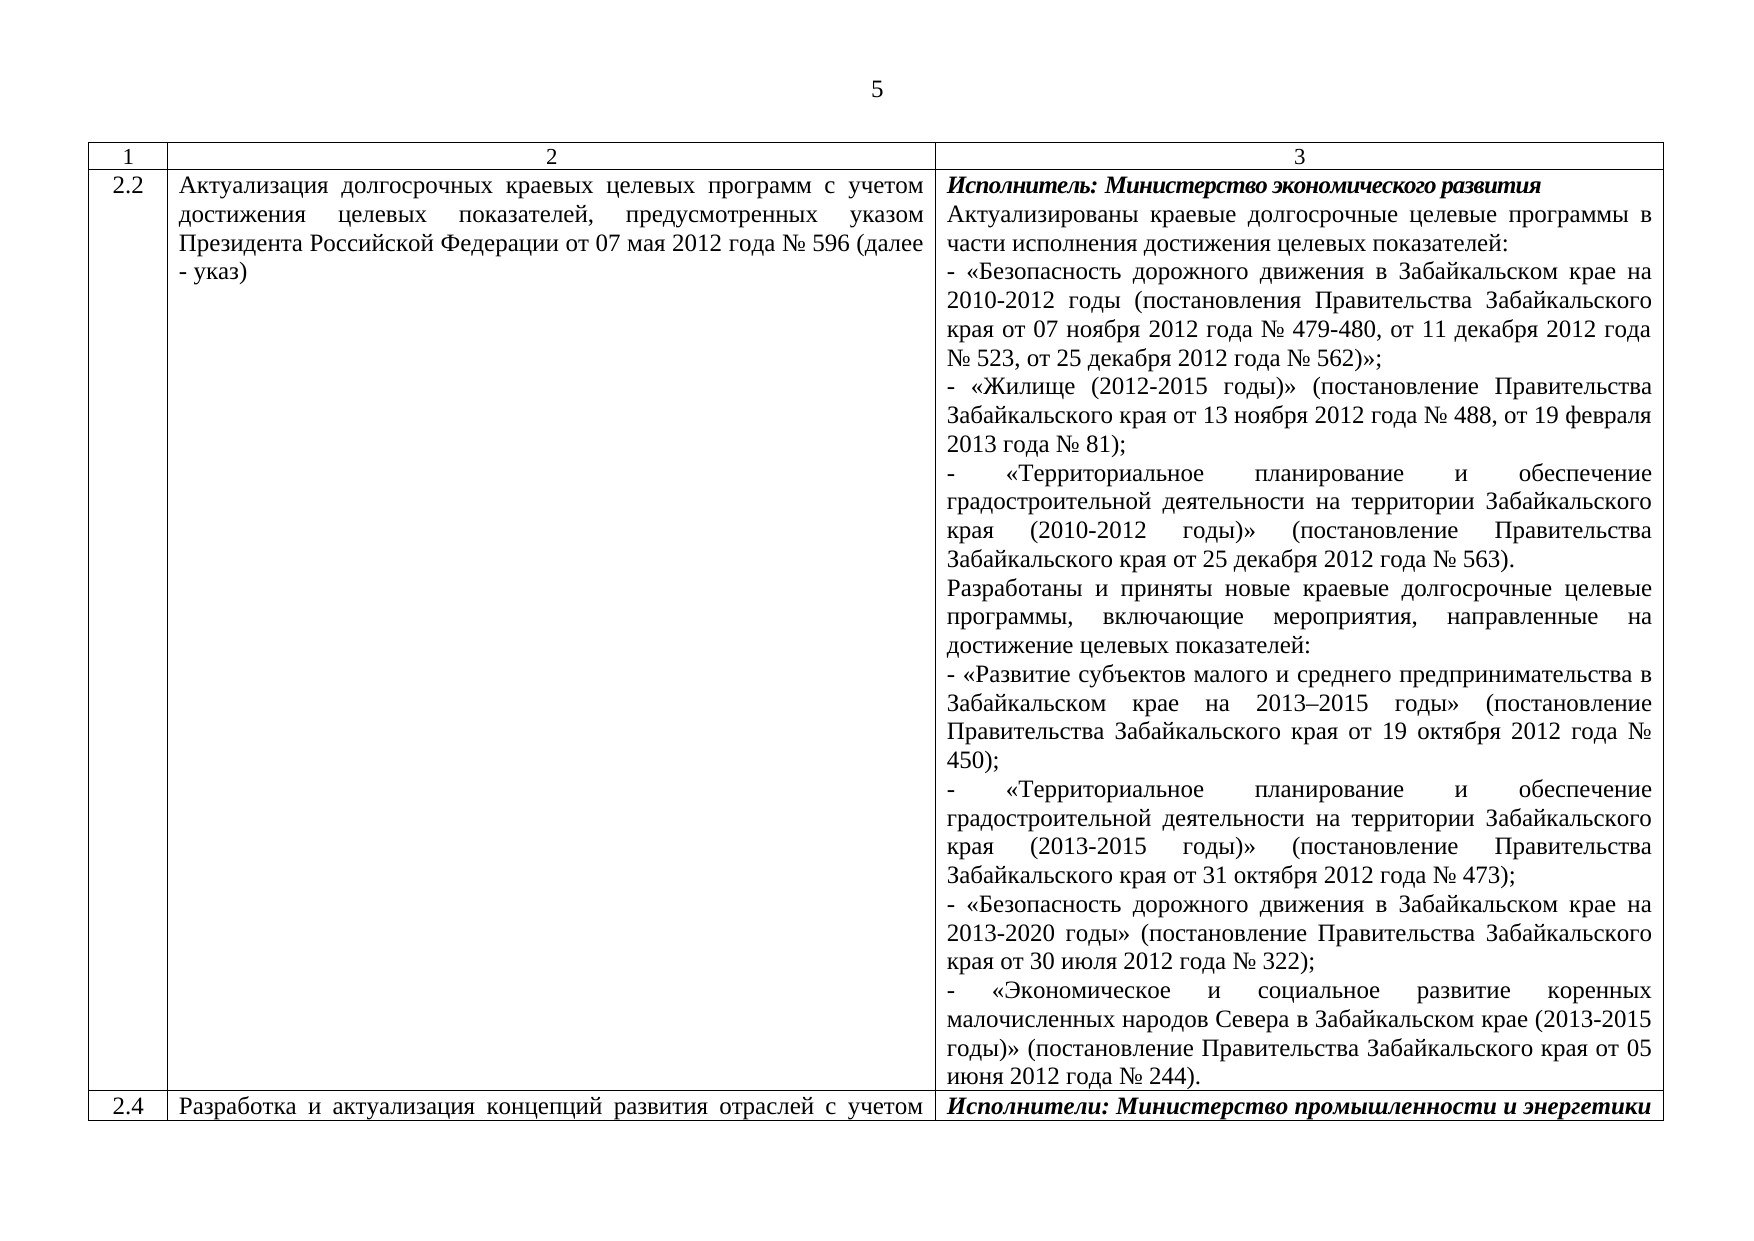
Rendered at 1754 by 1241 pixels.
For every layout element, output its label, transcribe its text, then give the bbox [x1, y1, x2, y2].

table_cell Актуализация долгосрочных краевых целевых программ с учетом достижения целевых показателей, предусмотренных указом Президента Российской Федерации от 07 мая 2012 года № 596 (далее - указ) [168, 170, 935, 1090]
table_cell Исполнитель: Министерство экономического развития Актуализированы краевые долгосрочные целевые программы в части исполнения достижения целевых показателей: - «Безопасность дорожного движения в Забайкальском крае на 2010-2012 годы (постановления Правительства Забайкальского края от 07 ноября 2012 года № 479-480, от 11 декабря 2012 года № 523, от 25 декабря 2012 года № 562)»; - «Жилище (2012-2015 годы)» (постановление Правительства Забайкальского края от 13 ноября 2012 года № 488, от 19 февраля 2013 года № 81); - «Территориальное планирование и обеспечение градостроительной деятельности на территории Забайкальского края (2010-2012 годы)» (постановление Правительства Забайкальского края от 25 декабря 2012 года № 563). Разработаны и приняты новые краевые долгосрочные целевые программы, включающие мероприятия, направленные на достижение целевых показателей: - «Развитие субъектов малого и среднего предпринимательства в Забайкальском крае на 2013–2015 годы» (постановление Правительства Забайкальского края от 19 октября 2012 года № 450); - «Территориальное планирование и обеспечение градостроительной деятельности на территории Забайкальского края (2013-2015 годы)» (постановление Правительства Забайкальского края от 31 октября 2012 года № 473); - «Безопасность дорожного движения в Забайкальском крае на 2013-2020 годы» (постановление Правительства Забайкальского края от 30 июля 2012 года № 322); - «Экономическое и социальное развитие коренных малочисленных народов Севера в Забайкальском крае (2013-2015 годы)» (постановление Правительства Забайкальского края от 05 июня 2012 года № 244). [936, 170, 1663, 1090]
table_header 3 [936, 143, 1663, 169]
table_cell 2.4 [89, 1091, 167, 1120]
table_cell 2.2 [89, 170, 167, 1090]
table_header 1 [89, 143, 167, 169]
table_header 2 [168, 143, 935, 169]
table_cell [168, 1091, 935, 1120]
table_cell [936, 1091, 1663, 1120]
